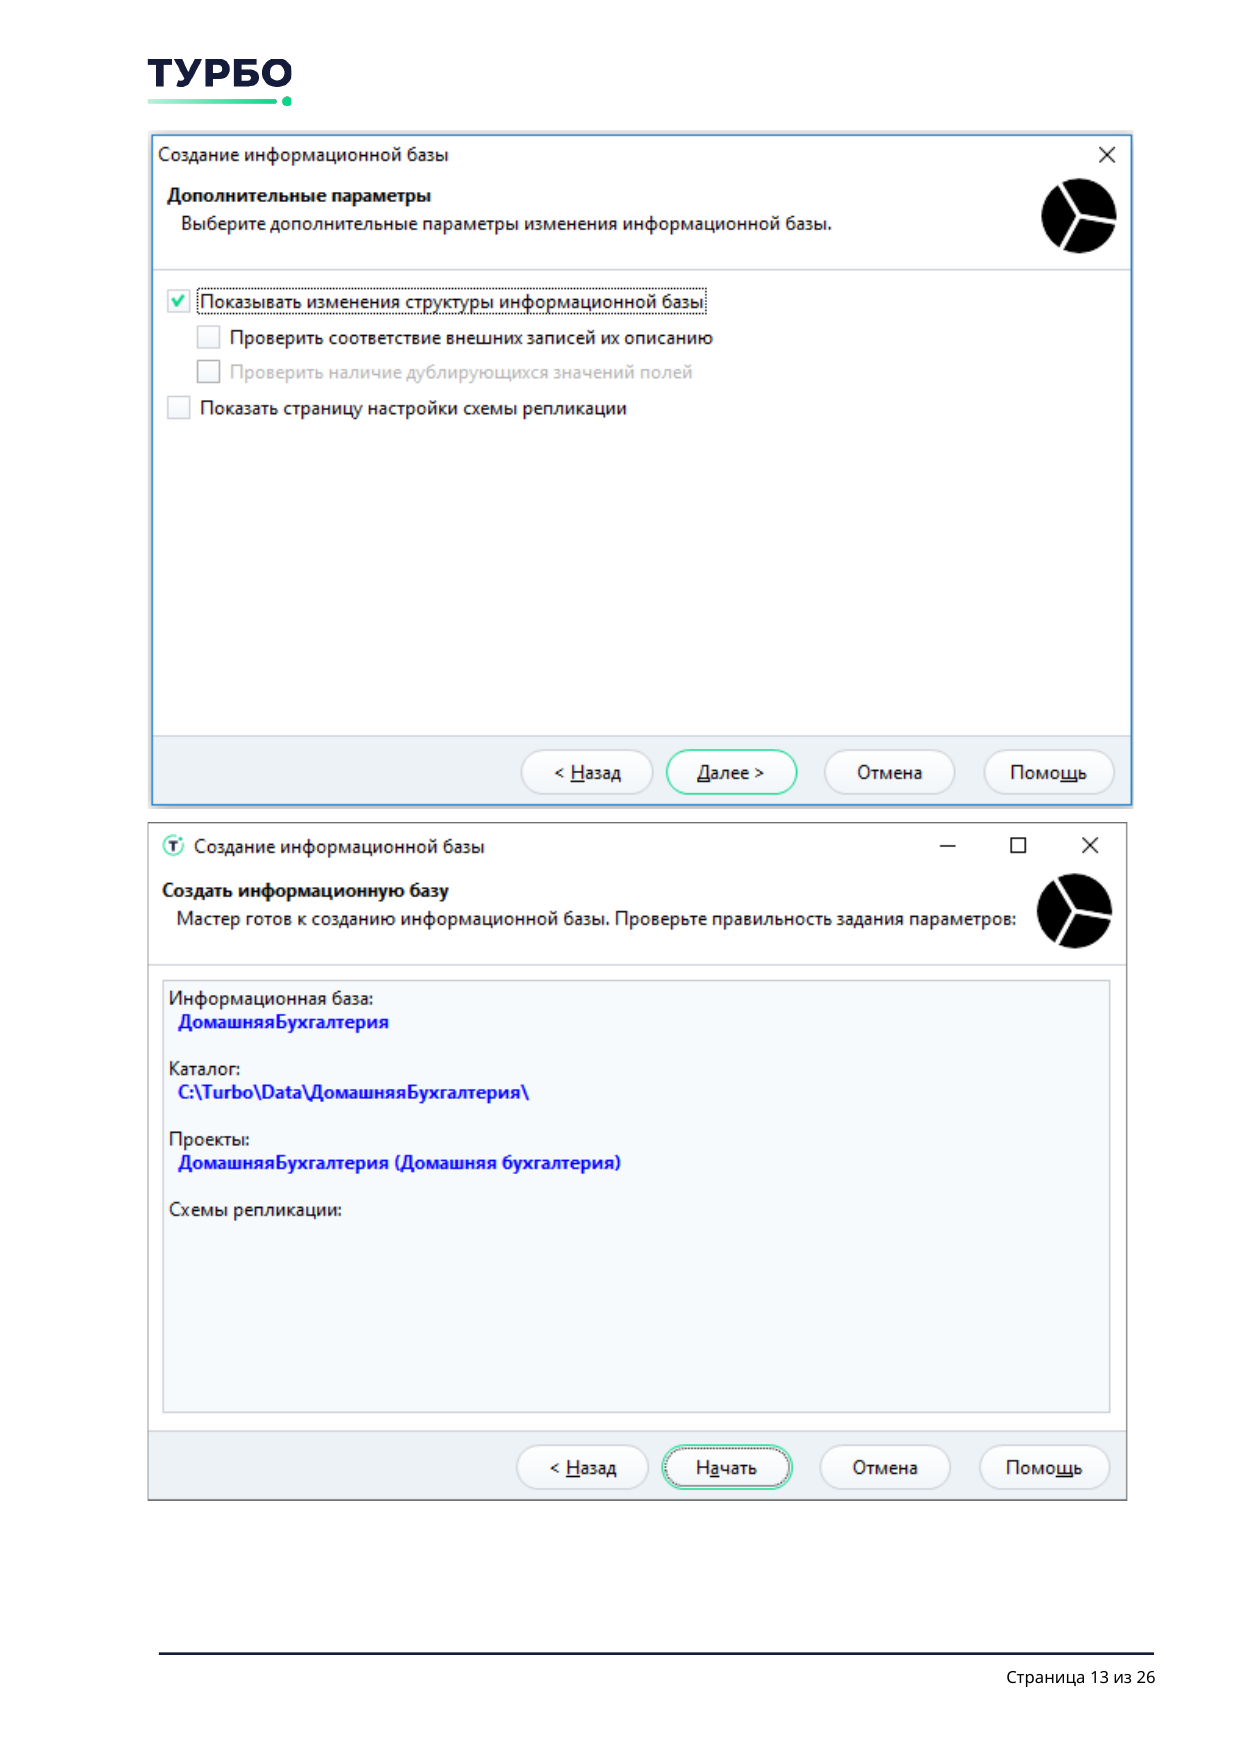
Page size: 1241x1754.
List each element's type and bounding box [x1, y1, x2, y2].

picture [147, 59, 292, 106]
picture [147, 130, 1134, 809]
picture [147, 822, 1128, 1501]
